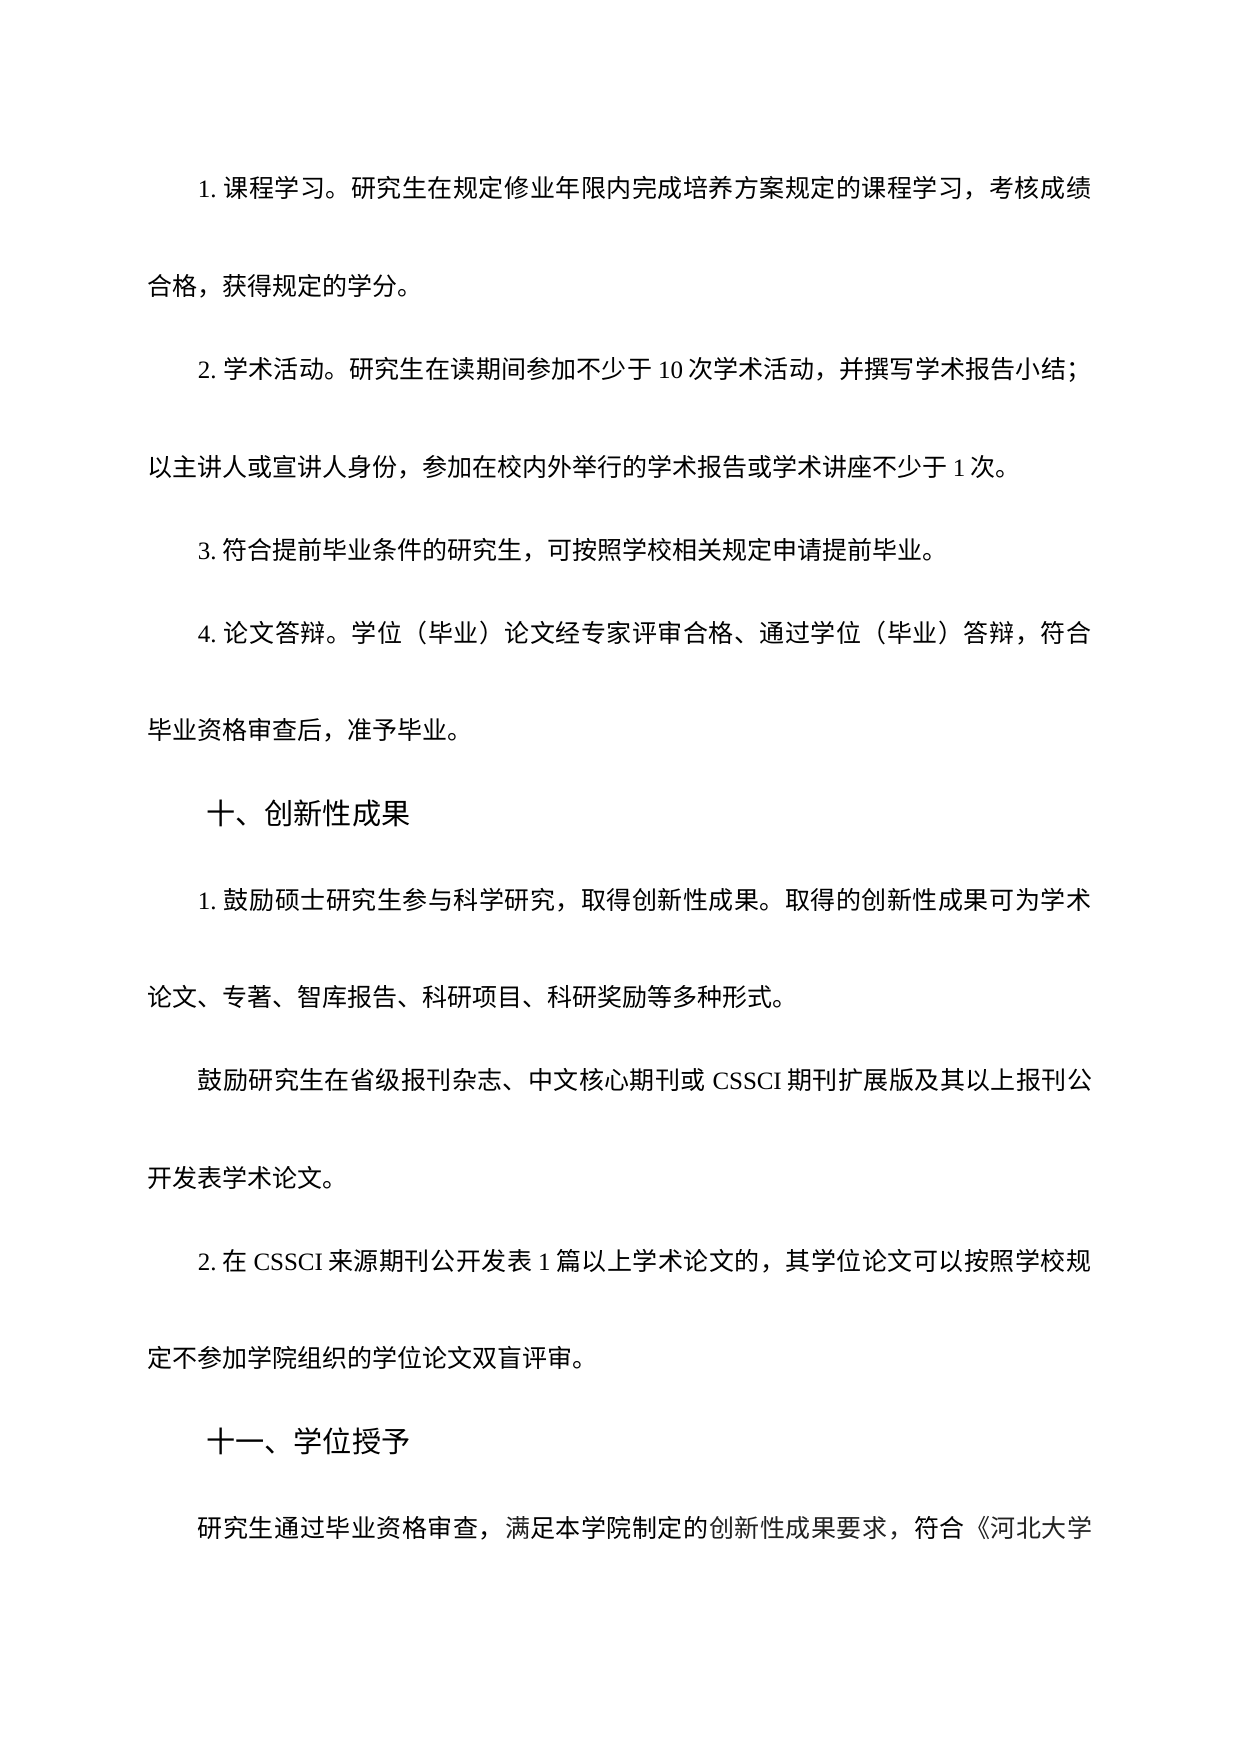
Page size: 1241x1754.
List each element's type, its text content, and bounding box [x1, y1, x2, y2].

list 在CSSCI来源期刊公开发表1篇以上学术论文的，其学位论文可以按照学校规定不参加学院组织的学位论文双盲评审。 [148, 1227, 1092, 1389]
text 十一、学位授予 [148, 1408, 1092, 1473]
text 2. 学术活动。研究生在读期间参加不少于10次学术活动，并撰写学术报告小结；以主讲人或宣讲人身份，参加在校内外举行的学术报告或学术讲座不少于1次。 [148, 335, 1092, 498]
text 4. 论文答辩。学位（毕业）论文经专家评审合格、通过学位（毕业）答辩，符合毕业资格审查后，准予毕业。 [148, 599, 1092, 761]
text 鼓励研究生在省级报刊杂志、中文核心期刊或CSSCI期刊扩展版及其以上报刊公开发表学术论文。 [148, 1046, 1092, 1209]
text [148, 1494, 1092, 1559]
text 1. 鼓励硕士研究生参与科学研究，取得创新性成果。取得的创新性成果可为学术论文、专著、智库报告、科研项目、科研奖励等多种形式。 [148, 866, 1092, 1028]
text 十、创新性成果 [148, 779, 1092, 844]
text 3. 符合提前毕业条件的研究生，可按照学校相关规定申请提前毕业。 [148, 516, 1092, 581]
text 1. 课程学习。研究生在规定修业年限内完成培养方案规定的课程学习，考核成绩合格，获得规定的学分。 [148, 154, 1092, 317]
